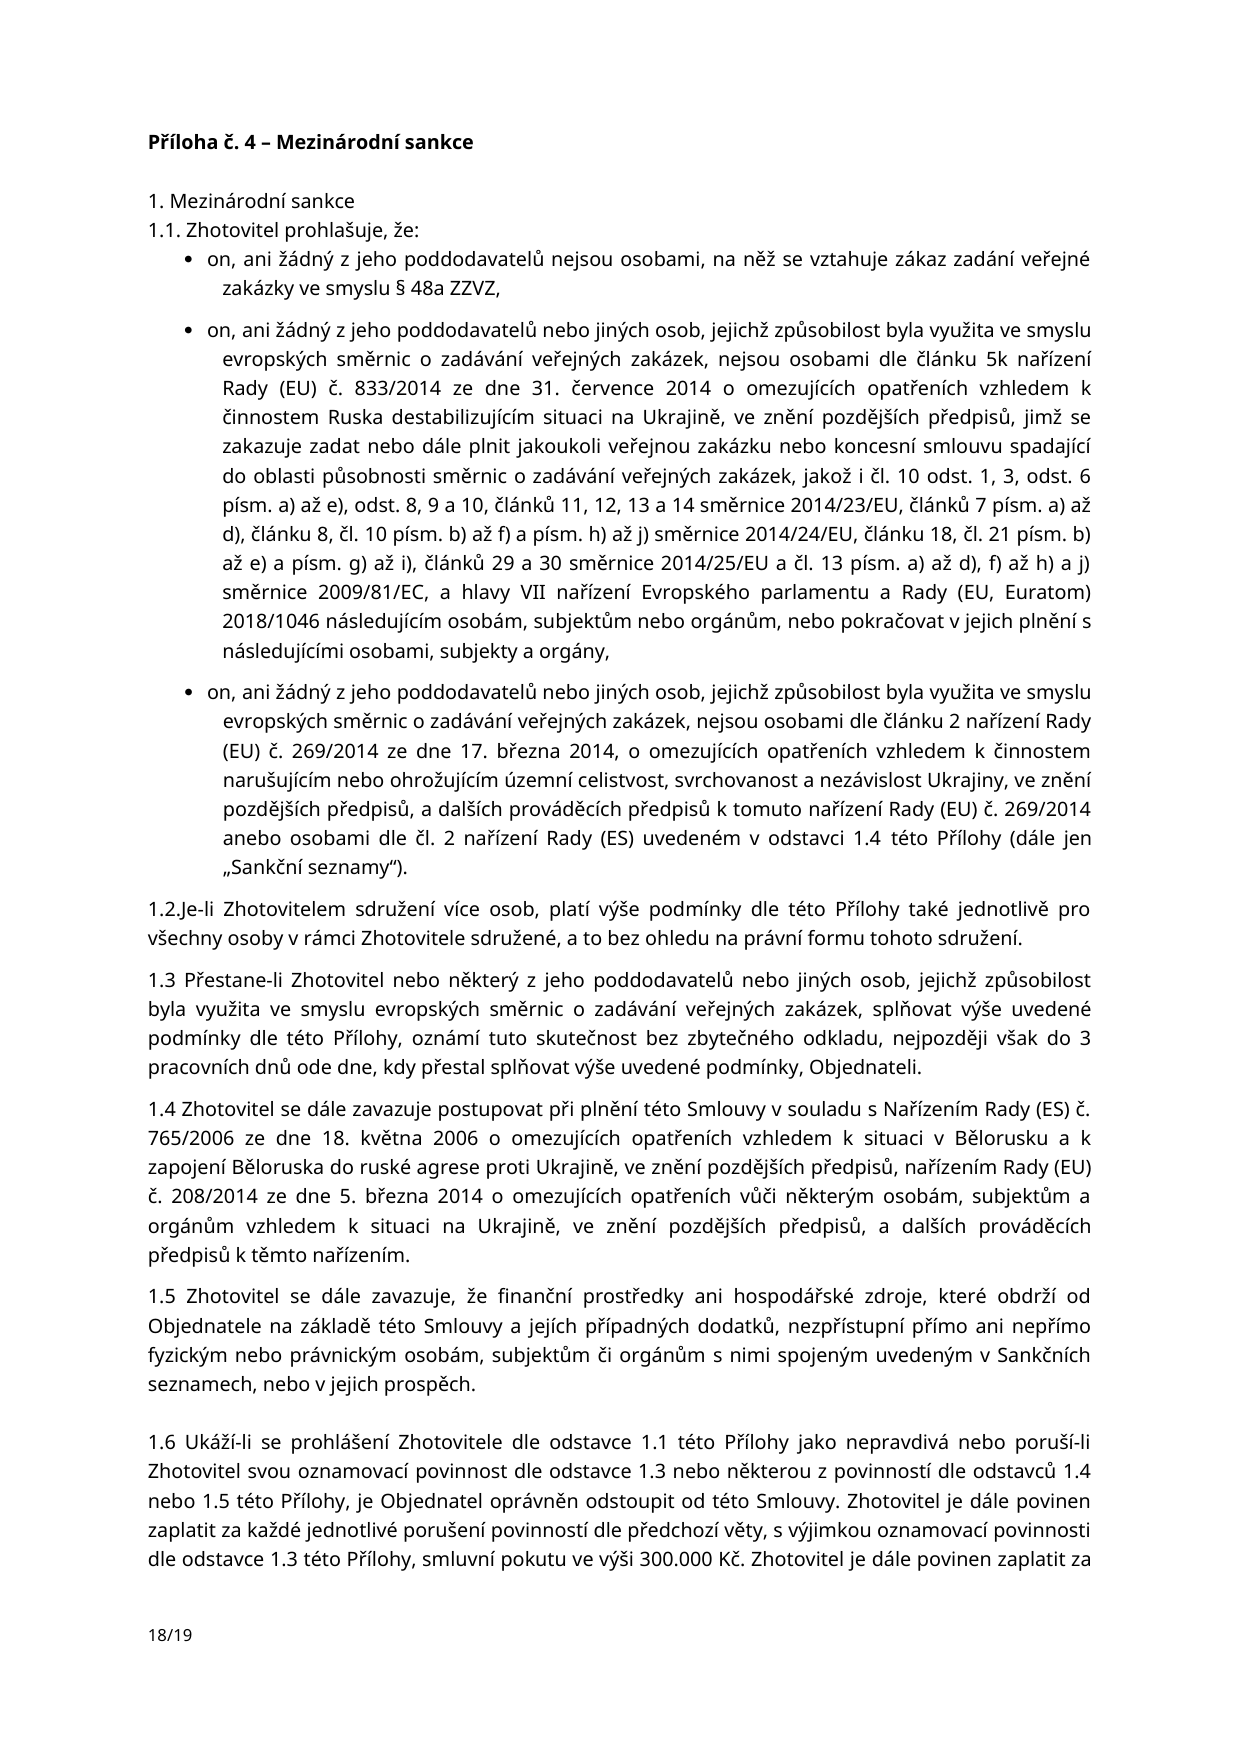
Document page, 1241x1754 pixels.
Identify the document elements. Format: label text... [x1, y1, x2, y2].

text 1.3 Přestane-li Zhotovitel nebo některý z jeho poddodavatelů nebo jiných osob, jejichž způsobilost byla využita ve smyslu evropských směrnic o zadávání veřejných zakázek, splňovat výše uvedené podmínky dle této Přílohy, oznámí tuto skutečnost bez zbytečného odkladu, nejpozději však do 3 pracovních dnů ode dne, kdy přestal splňovat výše uvedené podmínky, Objednateli. [148, 964, 1092, 1081]
list on, ani žádný z jeho poddodavatelů nejsou osobami, na něž se vztahuje zákaz zadání veřejné zakázky ve smyslu § 48a ZZVZ, [185, 243, 1092, 301]
text 1.5 Zhotovitel se dále zavazuje, že finanční prostředky ani hospodářské zdroje, které obdrží od Objednatele na základě této Smlouvy a jejích případných dodatků, nezpřístupní přímo ani nepřímo fyzickým nebo právnickým osobám, subjektům či orgánům s nimi spojeným uvedeným v Sankčních seznamech, nebo v jejich prospěch. [148, 1281, 1092, 1397]
text 1. Mezinárodní sankce [148, 185, 1092, 214]
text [148, 1426, 1092, 1572]
list on, ani žádný z jeho poddodavatelů nebo jiných osob, jejichž způsobilost byla využita ve smyslu evropských směrnic o zadávání veřejných zakázek, nejsou osobami dle článku 2 nařízení Rady (EU) č. 269/2014 ze dne 17. března 2014, o omezujících opatřeních vzhledem k činnostem narušujícím nebo ohrožujícím územní celistvost, svrchovanost a nezávislost Ukrajiny, ve znění pozdějších předpisů, a dalších prováděcích předpisů k tomuto nařízení Rady (EU) č. 269/2014 anebo osobami dle čl. 2 nařízení Rady (ES) uvedeném v odstavci 1.4 této Přílohy (dále jen „Sankční seznamy“). [185, 676, 1092, 881]
text 1.1. Zhotovitel prohlašuje, že: [148, 214, 1092, 243]
text 1.2.Je-li Zhotovitelem sdružení více osob, platí výše podmínky dle této Přílohy také jednotlivě pro všechny osoby v rámci Zhotovitele sdružené, a to bez ohledu na právní formu tohoto sdružení. [148, 893, 1092, 951]
text 1.4 Zhotovitel se dále zavazuje postupovat při plnění této Smlouvy v souladu s Nařízením Rady (ES) č. 765/2006 ze dne 18. května 2006 o omezujících opatřeních vzhledem k situaci v Bělorusku a k zapojení Běloruska do ruské agrese proti Ukrajině, ve znění pozdějších předpisů, nařízením Rady (EU) č. 208/2014 ze dne 5. března 2014 o omezujících opatřeních vůči některým osobám, subjektům a orgánům vzhledem k situaci na Ukrajině, ve znění pozdějších předpisů, a dalších prováděcích předpisů k těmto nařízením. [148, 1093, 1092, 1268]
list on, ani žádný z jeho poddodavatelů nebo jiných osob, jejichž způsobilost byla využita ve smyslu evropských směrnic o zadávání veřejných zakázek, nejsou osobami dle článku 5k nařízení Rady (EU) č. 833/2014 ze dne 31. července 2014 o omezujících opatřeních vzhledem k činnostem Ruska destabilizujícím situaci na Ukrajině, ve znění pozdějších předpisů, jimž se zakazuje zadat nebo dále plnit jakoukoli veřejnou zakázku nebo koncesní smlouvu spadající do oblasti působnosti směrnic o zadávání veřejných zakázek, jakož i čl. 10 odst. 1, 3, odst. 6 písm. a) až e), odst. 8, 9 a 10, článků 11, 12, 13 a 14 směrnice 2014/23/EU, článků 7 písm. a) až d), článku 8, čl. 10 písm. b) až f) a písm. h) až j) směrnice 2014/24/EU, článku 18, čl. 21 písm. b) až e) a písm. g) až i), článků 29 a 30 směrnice 2014/25/EU a čl. 13 písm. a) až d), f) až h) a j) směrnice 2009/81/EC, a hlavy VII nařízení Evropského parlamentu a Rady (EU, Euratom) 2018/1046 následujícím osobám, subjektům nebo orgánům, nebo pokračovat v jejich plnění s následujícími osobami, subjekty a orgány, [185, 314, 1092, 664]
text Příloha č. 4 – Mezinárodní sankce [148, 126, 1092, 156]
